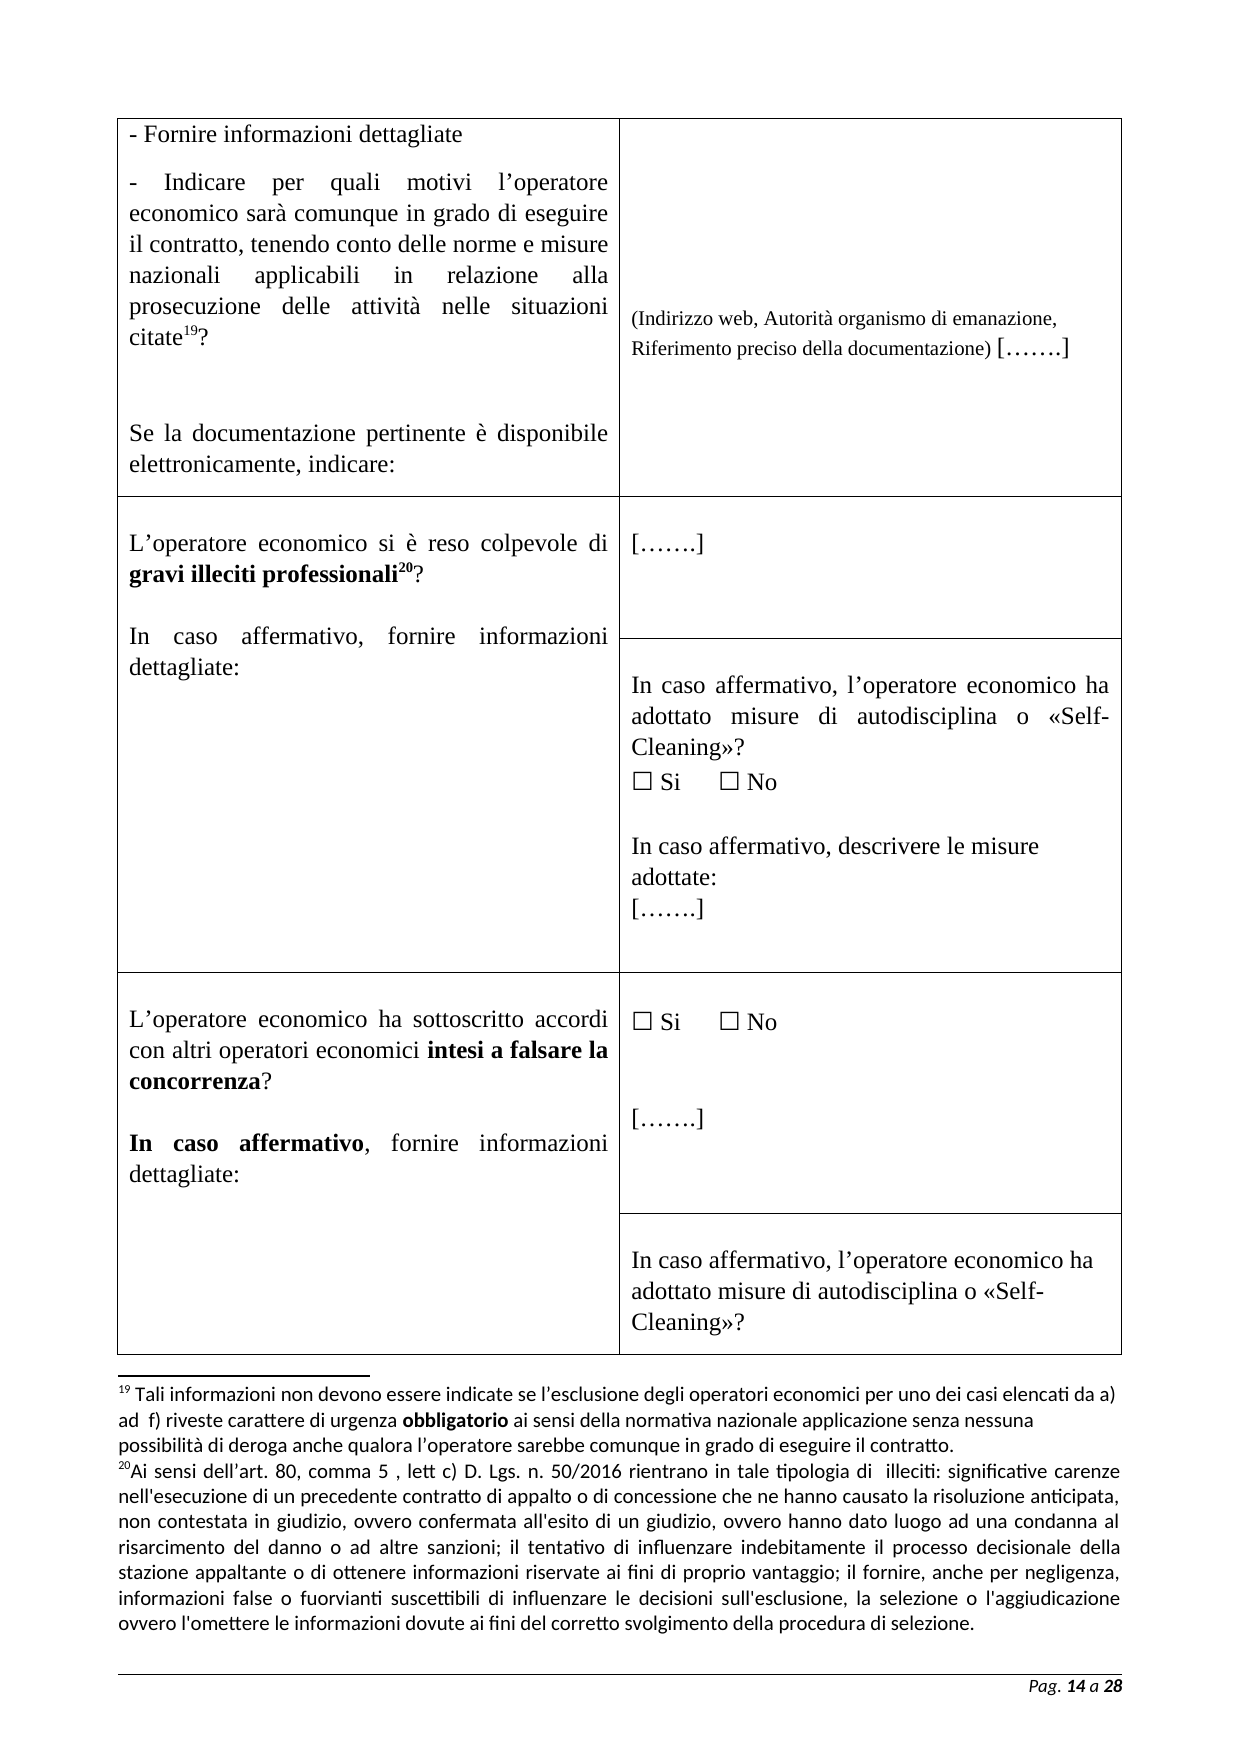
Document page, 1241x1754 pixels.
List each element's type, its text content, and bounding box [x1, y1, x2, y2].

table_cell L’operatore economico si è reso colpevole di gravi illeciti professionali? In caso affermativo, fornire informazioni dettagliate: [118, 497, 619, 972]
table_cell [118, 119, 619, 496]
table_cell Si No […….] [620, 973, 1121, 1213]
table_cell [620, 1214, 1121, 1354]
table_cell […….] [620, 497, 1121, 638]
table_cell L’operatore economico ha sottoscritto accordi con altri operatori economici intesi a falsare la concorrenza? In caso affermativo, fornire informazioni dettagliate: [118, 973, 619, 1354]
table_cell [620, 119, 1121, 496]
